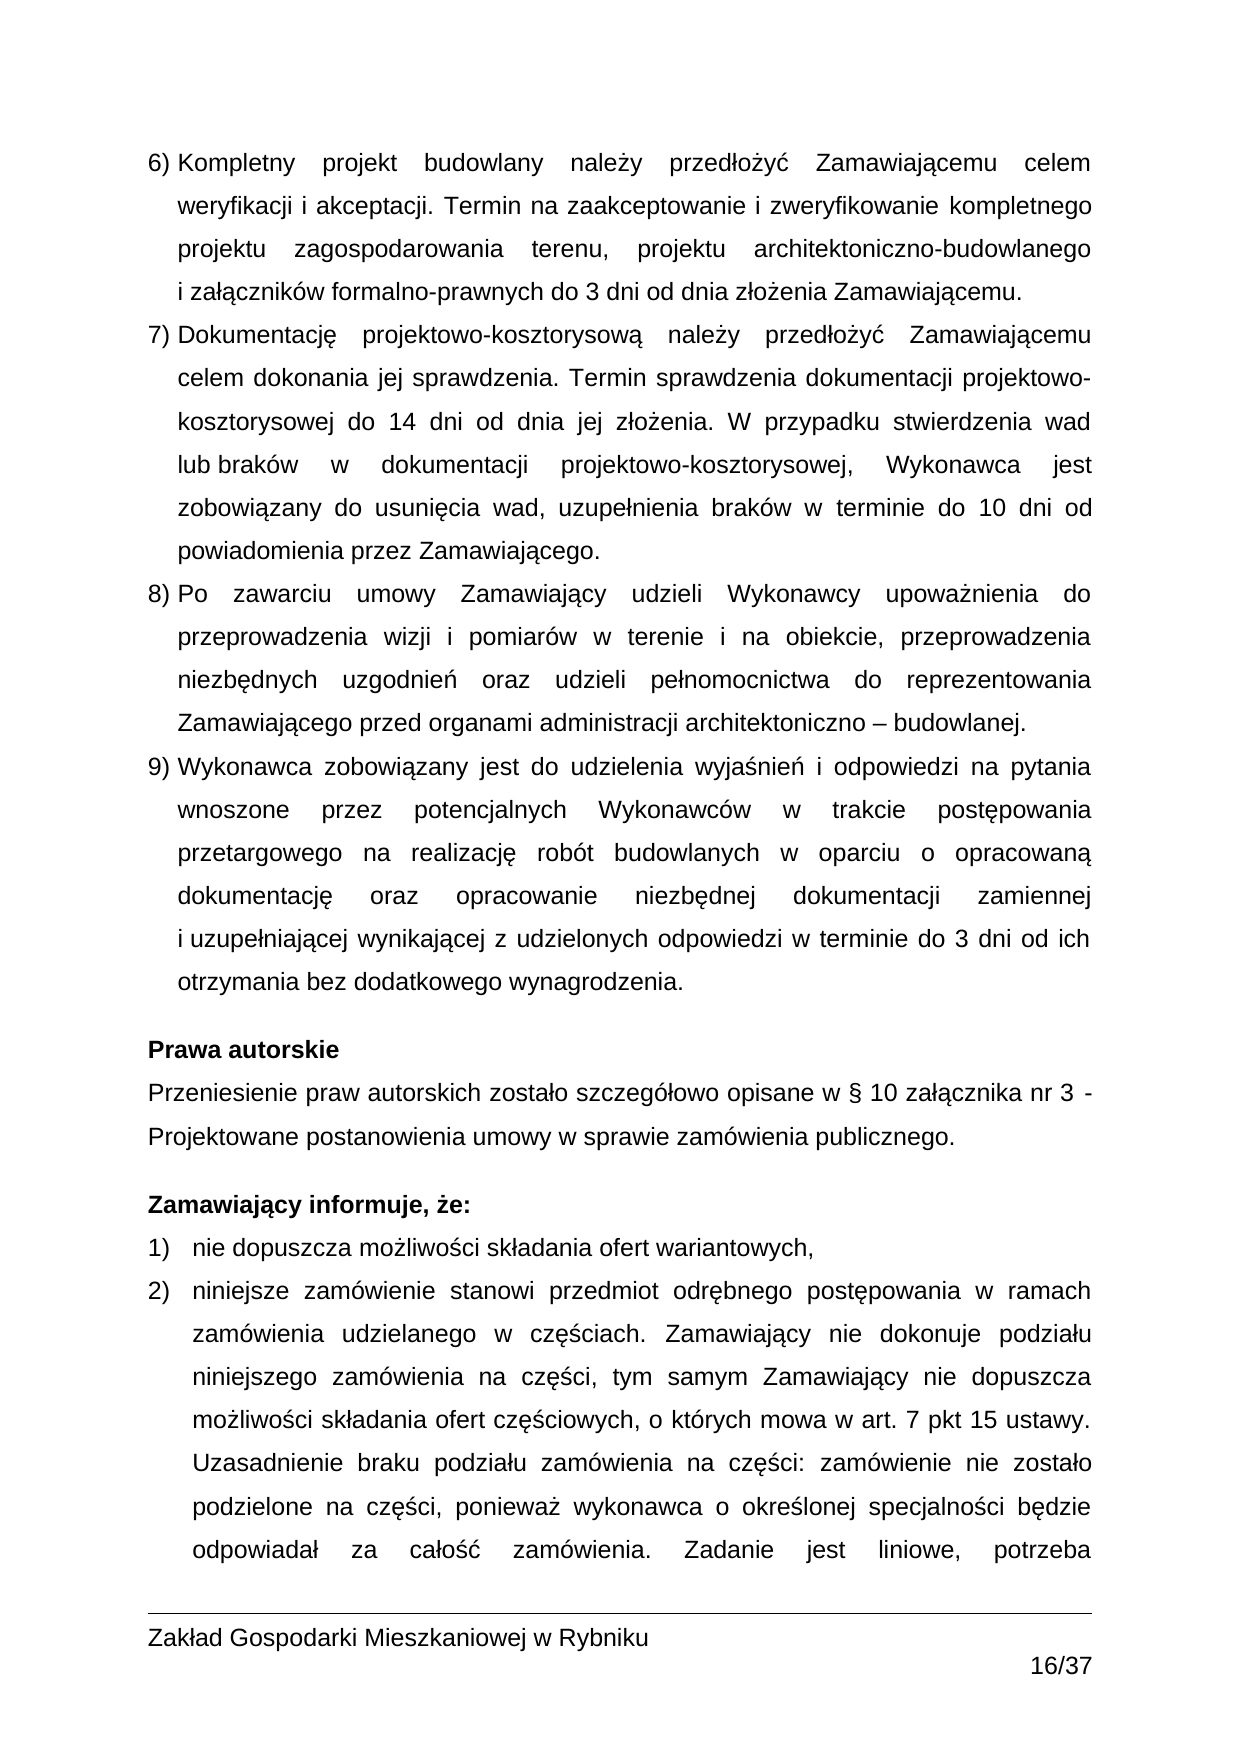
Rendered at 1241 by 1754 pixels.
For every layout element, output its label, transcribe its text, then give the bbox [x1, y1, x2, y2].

list Dokumentację projektowo-kosztorysową należy przedłożyć Zamawiającemu celem dokonania jej sprawdzenia. Termin sprawdzenia dokumentacji projektowo-kosztorysowej do 14 dni od dnia jej złożenia. W przypadku stwierdzenia wad lub braków w dokumentacji projektowo-kosztorysowej, Wykonawca jest zobowiązany do usunięcia wad, uzupełnienia braków w terminie do 10 dni od powiadomienia przez Zamawiającego. [148, 320, 1092, 564]
text Zamawiający informuje, że: [148, 1189, 1092, 1218]
text Przeniesienie praw autorskich zostało szczegółowo opisane w § 10 załącznika nr 3 - Projektowane postanowienia umowy w sprawie zamówienia publicznego. [148, 1078, 1092, 1150]
text Prawa autorskie [148, 1035, 1092, 1064]
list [148, 1276, 1092, 1563]
list Wykonawca zobowiązany jest do udzielenia wyjaśnień i odpowiedzi na pytania wnoszone przez potencjalnych Wykonawców w trakcie postępowania przetargowego na realizację robót budowlanych w oparciu o opracowaną dokumentację oraz opracowanie niezbędnej dokumentacji zamiennej i uzupełniającej wynikającej z udzielonych odpowiedzi w terminie do 3 dni od ich otrzymania bez dodatkowego wynagrodzenia. [148, 751, 1092, 996]
list Kompletny projekt budowlany należy przedłożyć Zamawiającemu celem weryfikacji i akceptacji. Termin na zaakceptowanie i zweryfikowanie kompletnego projektu zagospodarowania terenu, projektu architektoniczno-budowlanego i załączników formalno-prawnych do 3 dni od dnia złożenia Zamawiającemu. [148, 148, 1092, 306]
list Po zawarciu umowy Zamawiający udzieli Wykonawcy upoważnienia do przeprowadzenia wizji i pomiarów w terenie i na obiekcie, przeprowadzenia niezbędnych uzgodnień oraz udzieli pełnomocnictwa do reprezentowania Zamawiającego przed organami administracji architektoniczno – budowlanej. [148, 579, 1092, 737]
list nie dopuszcza możliwości składania ofert wariantowych, [148, 1233, 1092, 1261]
